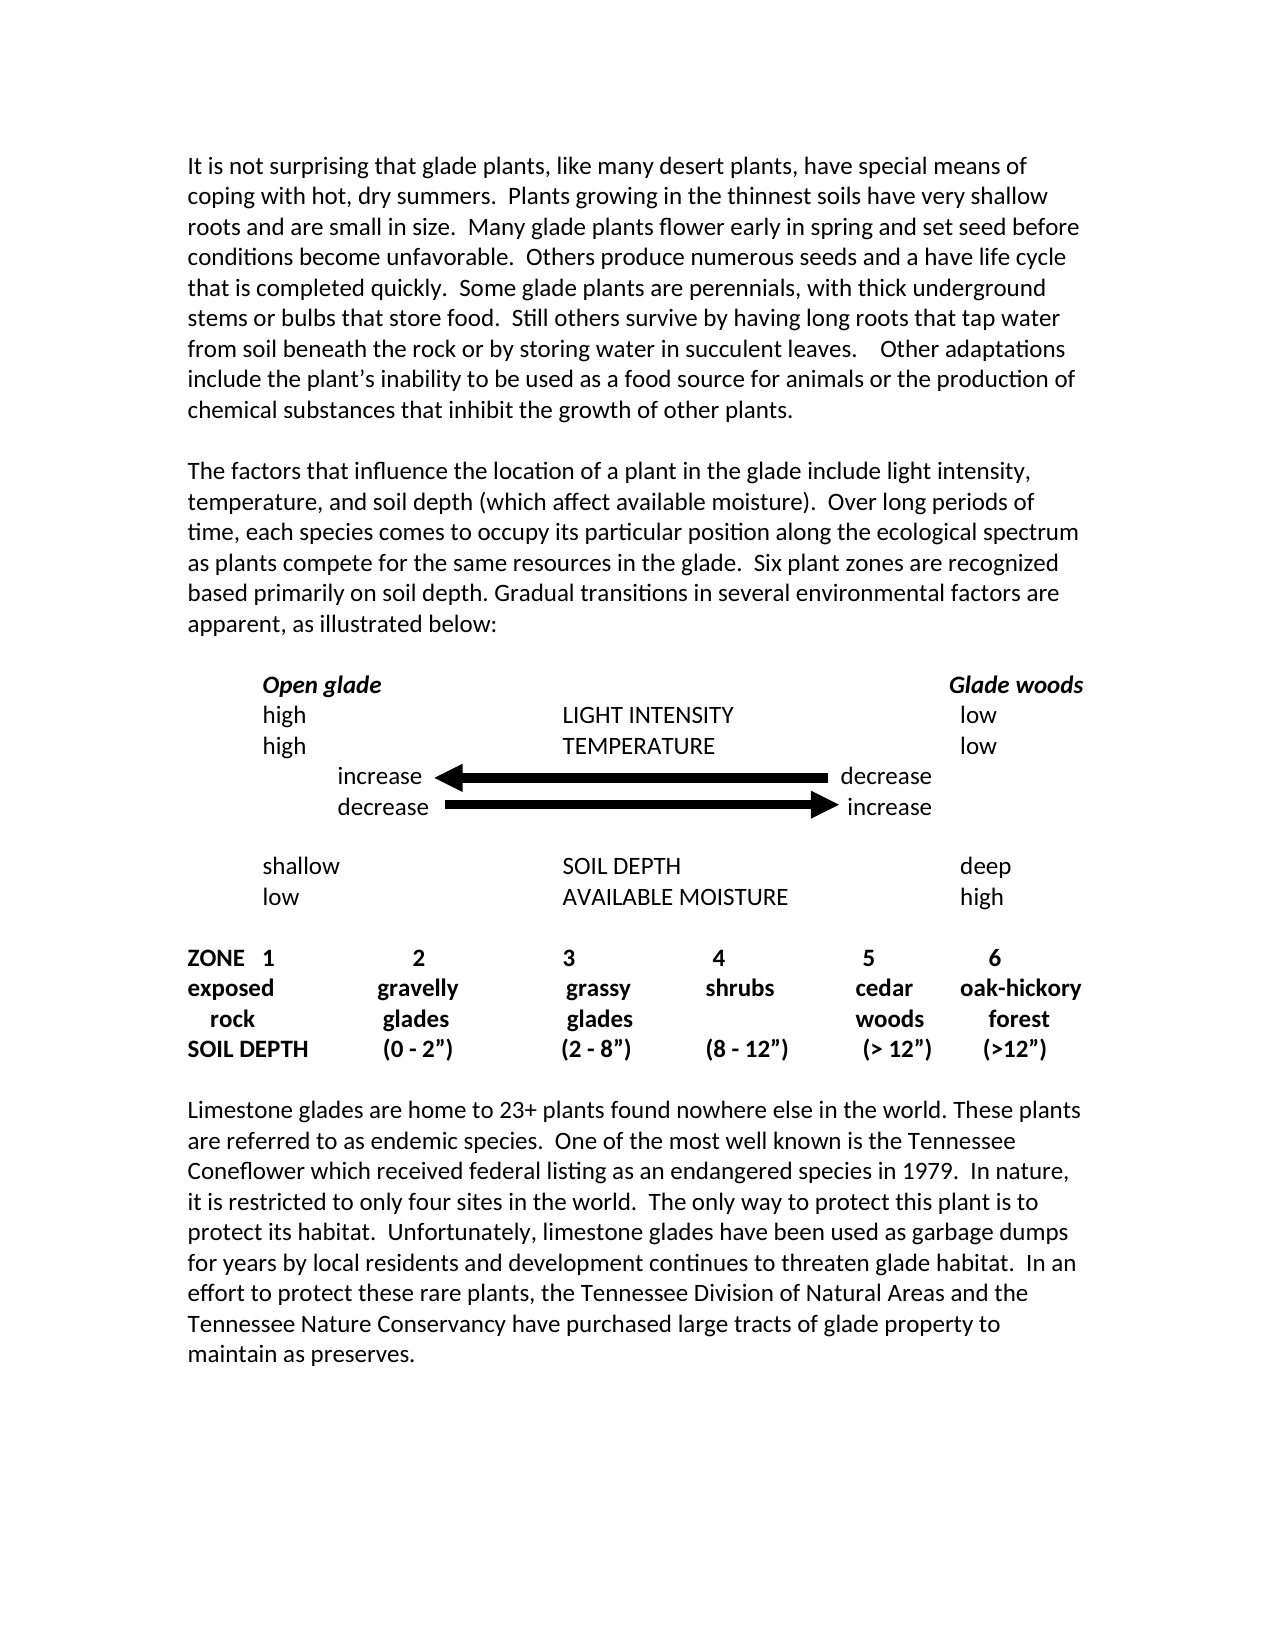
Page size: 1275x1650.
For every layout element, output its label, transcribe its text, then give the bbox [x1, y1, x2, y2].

text decrease increase [187, 791, 1087, 821]
text ZONE 1 2 3 4 5 6 [187, 942, 1087, 972]
text SOIL DEPTH (0 - 2”) (2 - 8”) (8 - 12”) (> 12”) (>12”) [187, 1033, 1087, 1064]
text increase decrease [187, 760, 1087, 791]
text It is not surprising that glade plants, like many desert plants, have special means of coping with hot, dry summers. Plants growing in the thinnest soils have very shallow roots and are small in size. Many glade plants flower early in spring and set seed before conditions become unfavorable. Others produce numerous seeds and a have life cycle that is completed quickly. Some glade plants are perennials, with thick underground stems or bulbs that store food. Still others survive by having long roots that tap water from soil beneath the rock or by storing water in succulent leaves. Other adaptations include the plant’s inability to be used as a food source for animals or the production of chemical substances that inhibit the growth of other plants. [187, 150, 1087, 425]
text shallow SOIL DEPTH deep [187, 850, 1087, 881]
text low AVAILABLE MOISTURE high [187, 881, 1087, 911]
text high TEMPERATURE low [187, 730, 1087, 760]
text exposed gravelly grassy shrubs cedar oak-hickory [187, 972, 1087, 1003]
text rock glades glades woods forest [187, 1003, 1087, 1033]
text high LIGHT INTENSITY low [187, 699, 1087, 730]
text Limestone glades are home to 23+ plants found nowhere else in the world. These plants are referred to as endemic species. One of the most well known is the Tennessee Coneflower which received federal listing as an endangered species in 1979. In nature, it is restricted to only four sites in the world. The only way to protect this plant is to protect its habitat. Unfortunately, limestone glades have been used as garbage dumps for years by local residents and development continues to threaten glade habitat. In an effort to protect these rare plants, the Tennessee Division of Natural Areas and the Tennessee Nature Conservancy have purchased large tracts of glade property to maintain as preserves. [187, 1094, 1087, 1369]
text Open glade Glade woods [187, 669, 1087, 699]
text The factors that influence the location of a plant in the glade include light intensity, temperature, and soil depth (which affect available moisture). Over long periods of time, each species comes to occupy its particular position along the ecological spectrum as plants compete for the same resources in the glade. Six plant zones are recognized based primarily on soil depth. Gradual transitions in several environmental factors are apparent, as illustrated below: [187, 455, 1087, 638]
